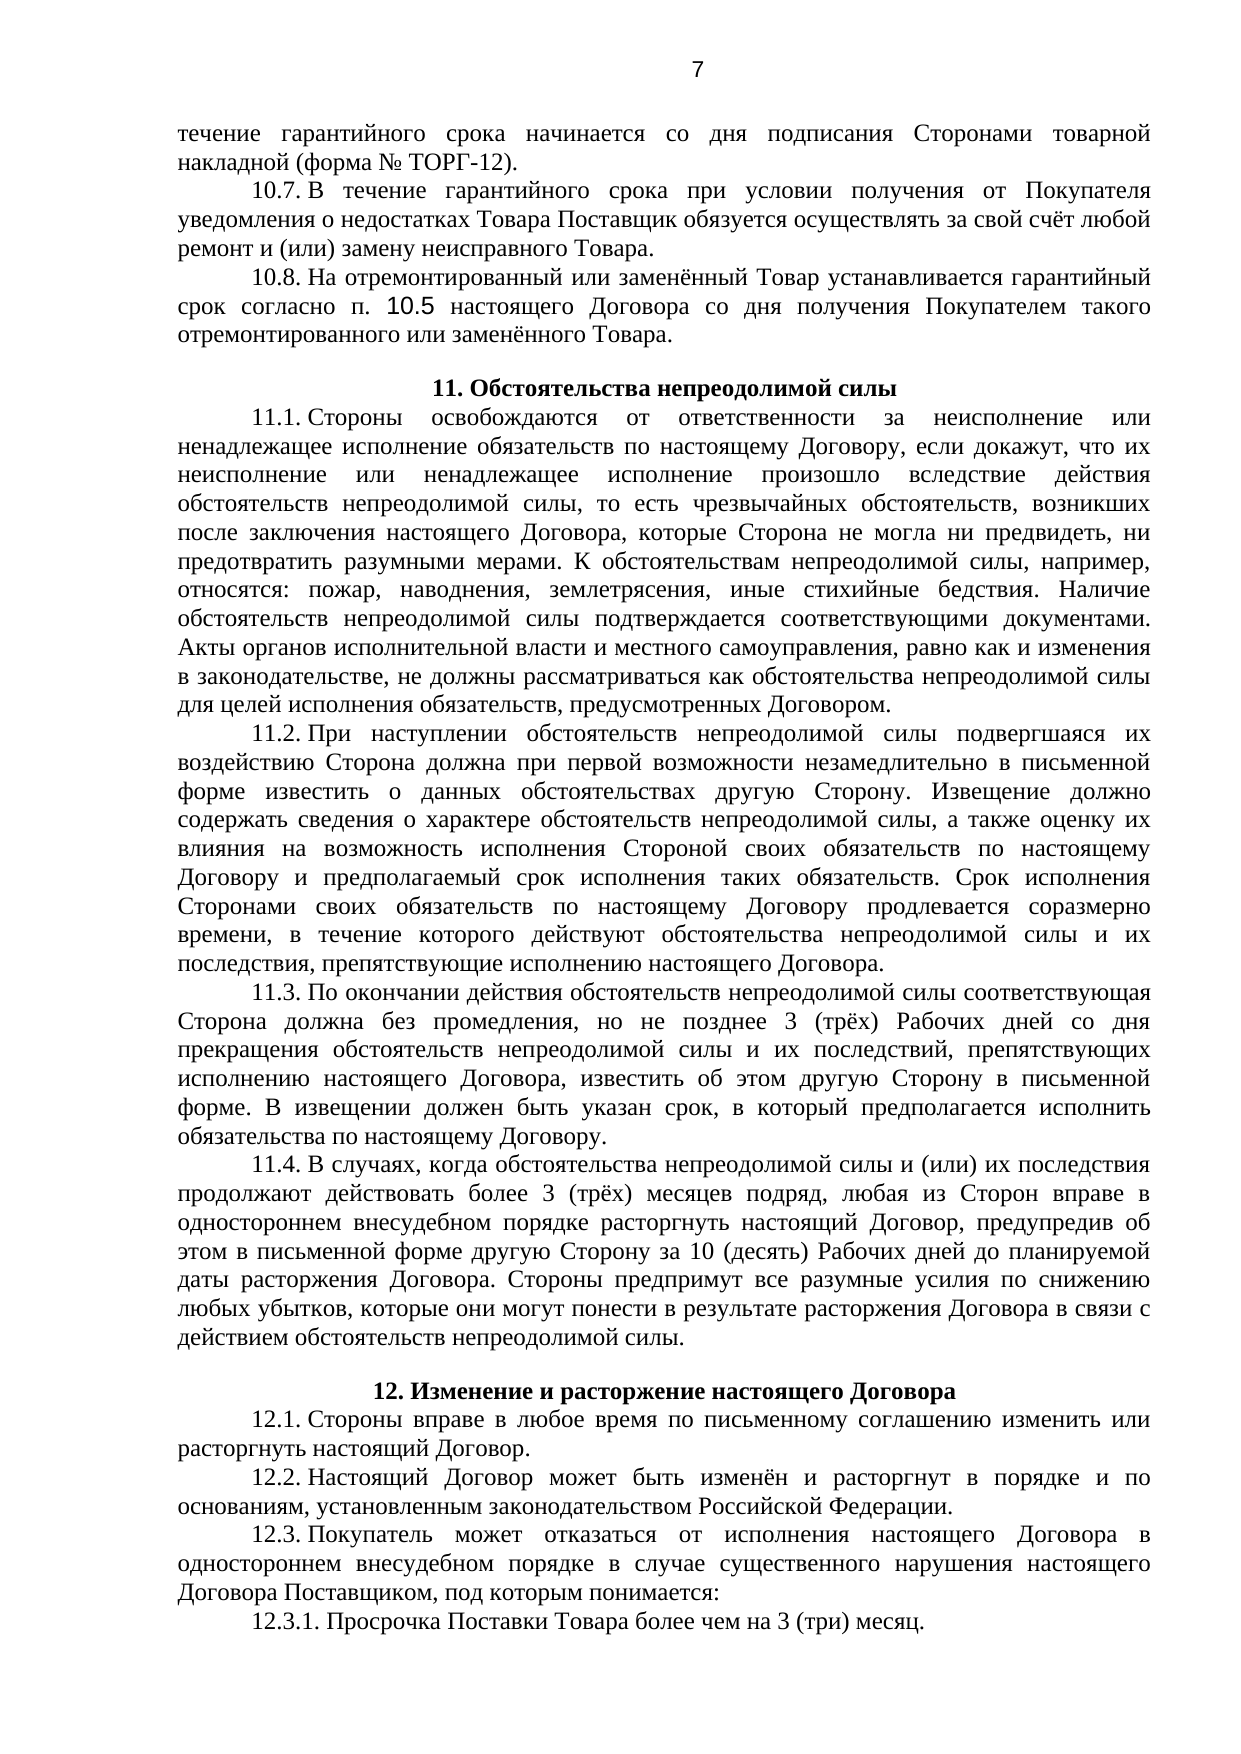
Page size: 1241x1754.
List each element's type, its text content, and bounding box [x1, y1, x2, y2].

list Обстоятельства непреодолимой силы [177, 373, 1152, 402]
list Покупатель может отказаться от исполнения настоящего Договора в одностороннем внесудебном порядке в случае существенного нарушения настоящего Договора Поставщиком, под которым понимается: [177, 1519, 1152, 1606]
list Просрочка Поставки Товара более чем на 3 (три) месяц. [177, 1606, 1152, 1634]
list На отремонтированный или заменённый Товар устанавливается гарантийный срок согласно п. 10.5 настоящего Договора со дня получения Покупателем такого отремонтированного или заменённого Товара. [177, 262, 1152, 348]
list Настоящий Договор может быть изменён и расторгнут в порядке и по основаниям, установленным законодательством Российской Федерации. [177, 1462, 1152, 1519]
list Стороны освобождаются от ответственности за неисполнение или ненадлежащее исполнение обязательств по настоящему Договору, если докажут, что их неисполнение или ненадлежащее исполнение произошло вследствие действия обстоятельств непреодолимой силы, то есть чрезвычайных обстоятельств, возникших после заключения настоящего Договора, которые Сторона не могла ни предвидеть, ни предотвратить разумными мерами. К обстоятельствам непреодолимой силы, например, относятся: пожар, наводнения, землетрясения, иные стихийные бедствия. Наличие обстоятельств непреодолимой силы подтверждается соответствующими документами. Акты органов исполнительной власти и местного самоуправления, равно как и изменения в законодательстве, не должны рассматриваться как обстоятельства непреодолимой силы для целей исполнения обязательств, предусмотренных Договором. [177, 402, 1152, 718]
list При наступлении обстоятельств непреодолимой силы подвергшаяся их воздействию Сторона должна при первой возможности незамедлительно в письменной форме известить о данных обстоятельствах другую Сторону. Извещение должно содержать сведения о характере обстоятельств непреодолимой силы, а также оценку их влияния на возможность исполнения Стороной своих обязательств по настоящему Договору и предполагаемый срок исполнения таких обязательств. Срок исполнения Сторонами своих обязательств по настоящему Договору продлевается соразмерно времени, в течение которого действуют обстоятельства непреодолимой силы и их последствия, препятствующие исполнению настоящего Договора. [177, 718, 1152, 977]
list В случаях, когда обстоятельства непреодолимой силы и (или) их последствия продолжают действовать более 3 (трёх) месяцев подряд, любая из Сторон вправе в одностороннем внесудебном порядке расторгнуть настоящий Договор, предупредив об этом в письменной форме другую Сторону за 10 (десять) Рабочих дней до планируемой даты расторжения Договора. Стороны предпримут все разумные усилия по снижению любых убытков, которые они могут понести в результате расторжения Договора в связи с действием обстоятельств непреодолимой силы. [177, 1149, 1152, 1351]
list По окончании действия обстоятельств непреодолимой силы соответствующая Сторона должна без промедления, но не позднее 3 (трёх) Рабочих дней со дня прекращения обстоятельств непреодолимой силы и их последствий, препятствующих исполнению настоящего Договора, известить об этом другую Сторону в письменной форме. В извещении должен быть указан срок, в который предполагается исполнить обязательства по настоящему Договору. [177, 977, 1152, 1149]
list Изменение и расторжение настоящего Договора [177, 1376, 1152, 1404]
list В течение гарантийного срока при условии получения от Покупателя уведомления о недостатках Товара Поставщик обязуется осуществлять за свой счёт любой ремонт и (или) замену неисправного Товара. [177, 176, 1152, 262]
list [177, 118, 1152, 176]
list Стороны вправе в любое время по письменному соглашению изменить или расторгнуть настоящий Договор. [177, 1404, 1152, 1462]
